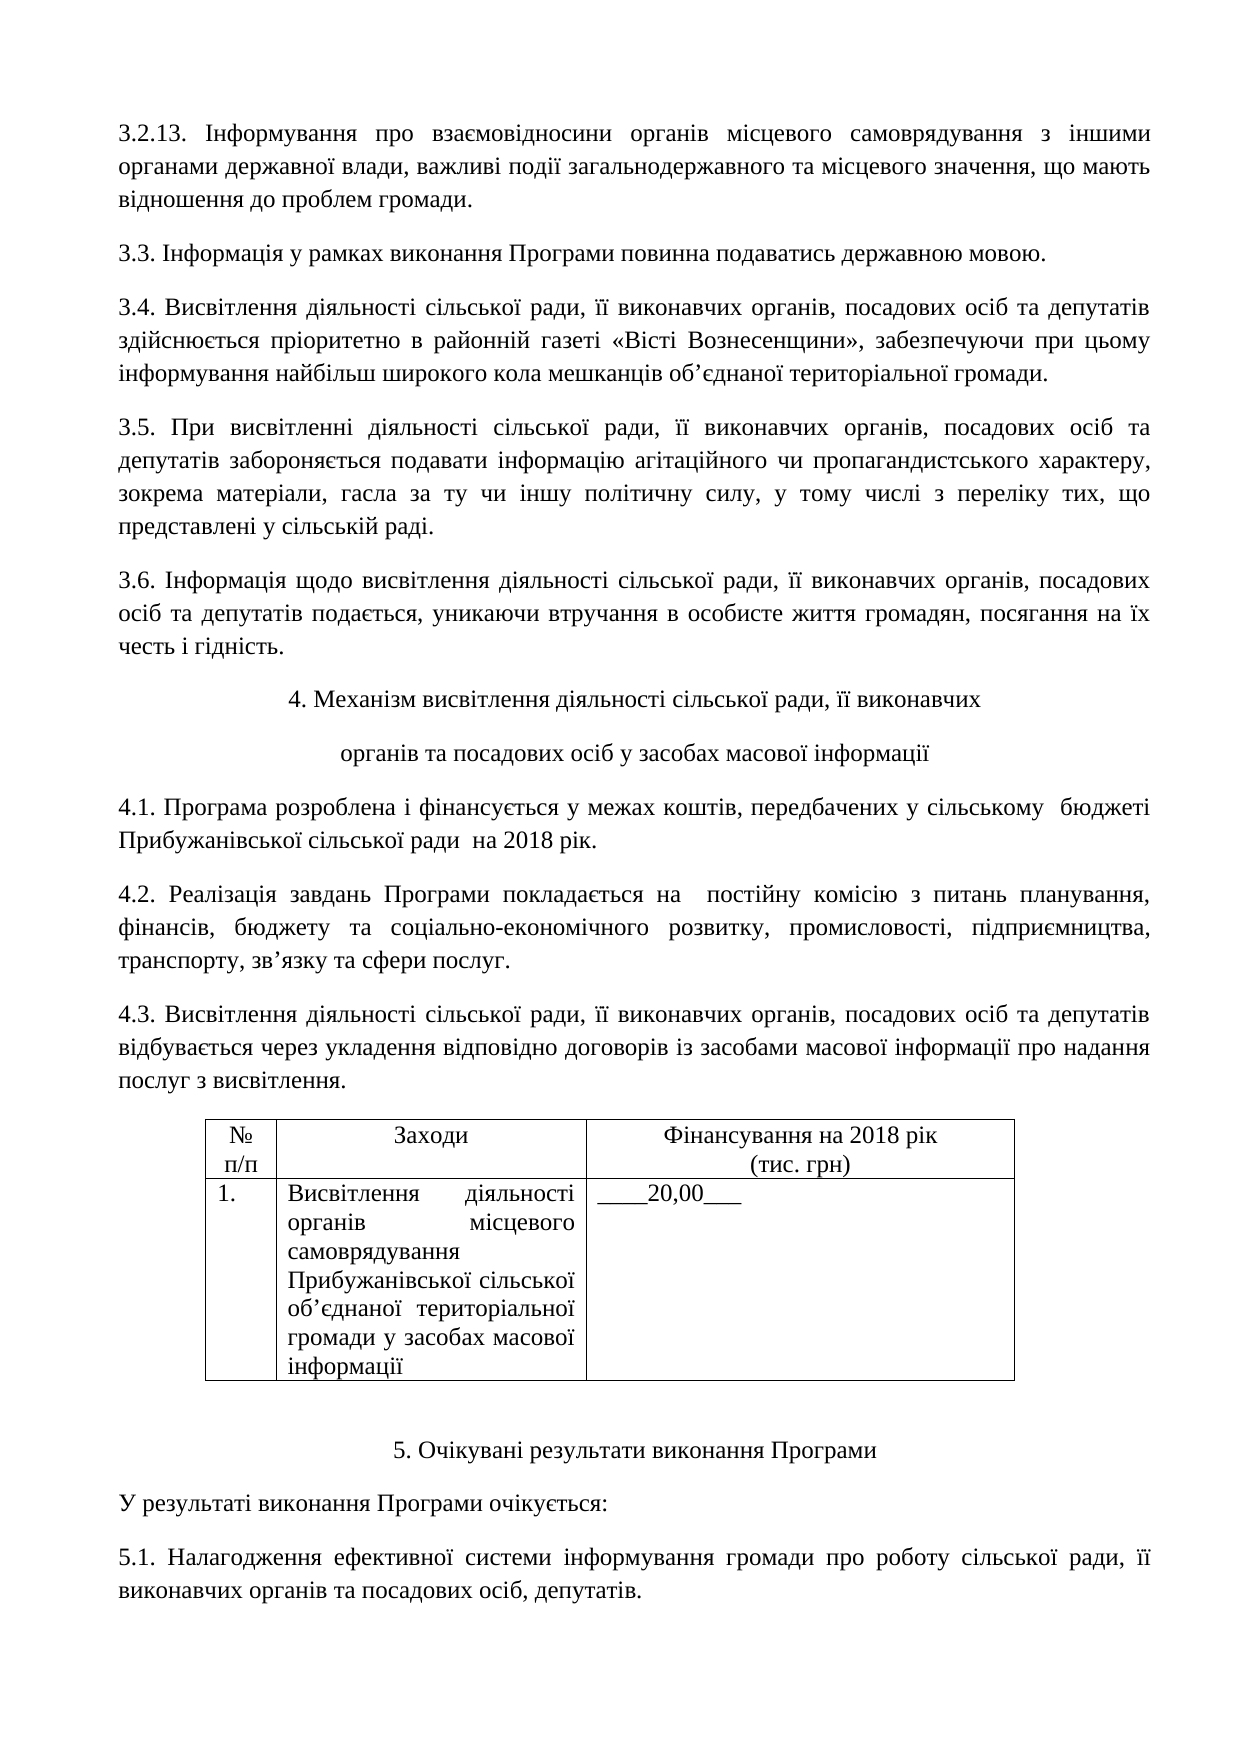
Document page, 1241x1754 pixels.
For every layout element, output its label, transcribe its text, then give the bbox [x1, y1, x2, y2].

text 5. Очікувані результати виконання Програми [118, 1435, 1152, 1463]
table_cell 1. [206, 1179, 276, 1380]
text У результаті виконання Програми очікується: [118, 1488, 1152, 1517]
table_header Заходи [277, 1120, 586, 1177]
text 3.4. Висвітлення діяльності сільської ради, її виконавчих органів, посадових осіб та депутатів здійснюється пріоритетно в районній газеті «Вісті Вознесенщини», забезпечуючи при цьому інформування найбільш широкого кола мешканців об’єднаної територіальної громади. [118, 292, 1152, 387]
table_cell Висвітлення діяльності органів місцевого самоврядування Прибужанівської сільської об’єднаної територіальної громади у засобах масової інформації [277, 1179, 586, 1380]
text 4.2. Реалізація завдань Програми покладається на постійну комісію з питань планування, фінансів, бюджету та соціально-економічного розвитку, промисловості, підприємництва, транспорту, зв’язку та сфери послуг. [118, 879, 1152, 974]
text 4.3. Висвітлення діяльності сільської ради, її виконавчих органів, посадових осіб та депутатів відбувається через укладення відповідно договорів із засобами масової інформації про надання послуг з висвітлення. [118, 999, 1152, 1094]
table_header № п/п [206, 1120, 276, 1177]
text 3.5. При висвітленні діяльності сільської ради, її виконавчих органів, посадових осіб та депутатів забороняється подавати інформацію агітаційного чи пропагандистського характеру, зокрема матеріали, гасла за ту чи іншу політичну силу, у тому числі з переліку тих, що представлені у сільській раді. [118, 412, 1152, 539]
text органів та посадових осіб у засобах масової інформації [118, 738, 1152, 767]
text 3.6. Інформація щодо висвітлення діяльності сільської ради, її виконавчих органів, посадових осіб та депутатів подається, уникаючи втручання в особисте життя громадян, посягання на їх честь і гідність. [118, 565, 1152, 659]
text 3.3. Інформація у рамках виконання Програми повинна подаватись державною мовою. [118, 238, 1152, 267]
text 4.1. Програма розроблена і фінансується у межах коштів, передбачених у сільському бюджеті Прибужанівської сільської ради на 2018 рік. [118, 792, 1152, 854]
table_cell ____20,00___ [587, 1179, 1014, 1380]
text 5.1. Налагодження ефективної системи інформування громади про роботу сільської ради, її виконавчих органів та посадових осіб, депутатів. [118, 1542, 1152, 1604]
table_header Фінансування на 2018 рік (тис. грн) [587, 1120, 1014, 1177]
text 3.2.13. Інформування про взаємовідносини органів місцевого самоврядування з іншими органами державної влади, важливі події загальнодержавного та місцевого значення, що мають відношення до проблем громади. [118, 118, 1152, 213]
text 4. Механізм висвітлення діяльності сільської ради, її виконавчих [118, 684, 1152, 713]
